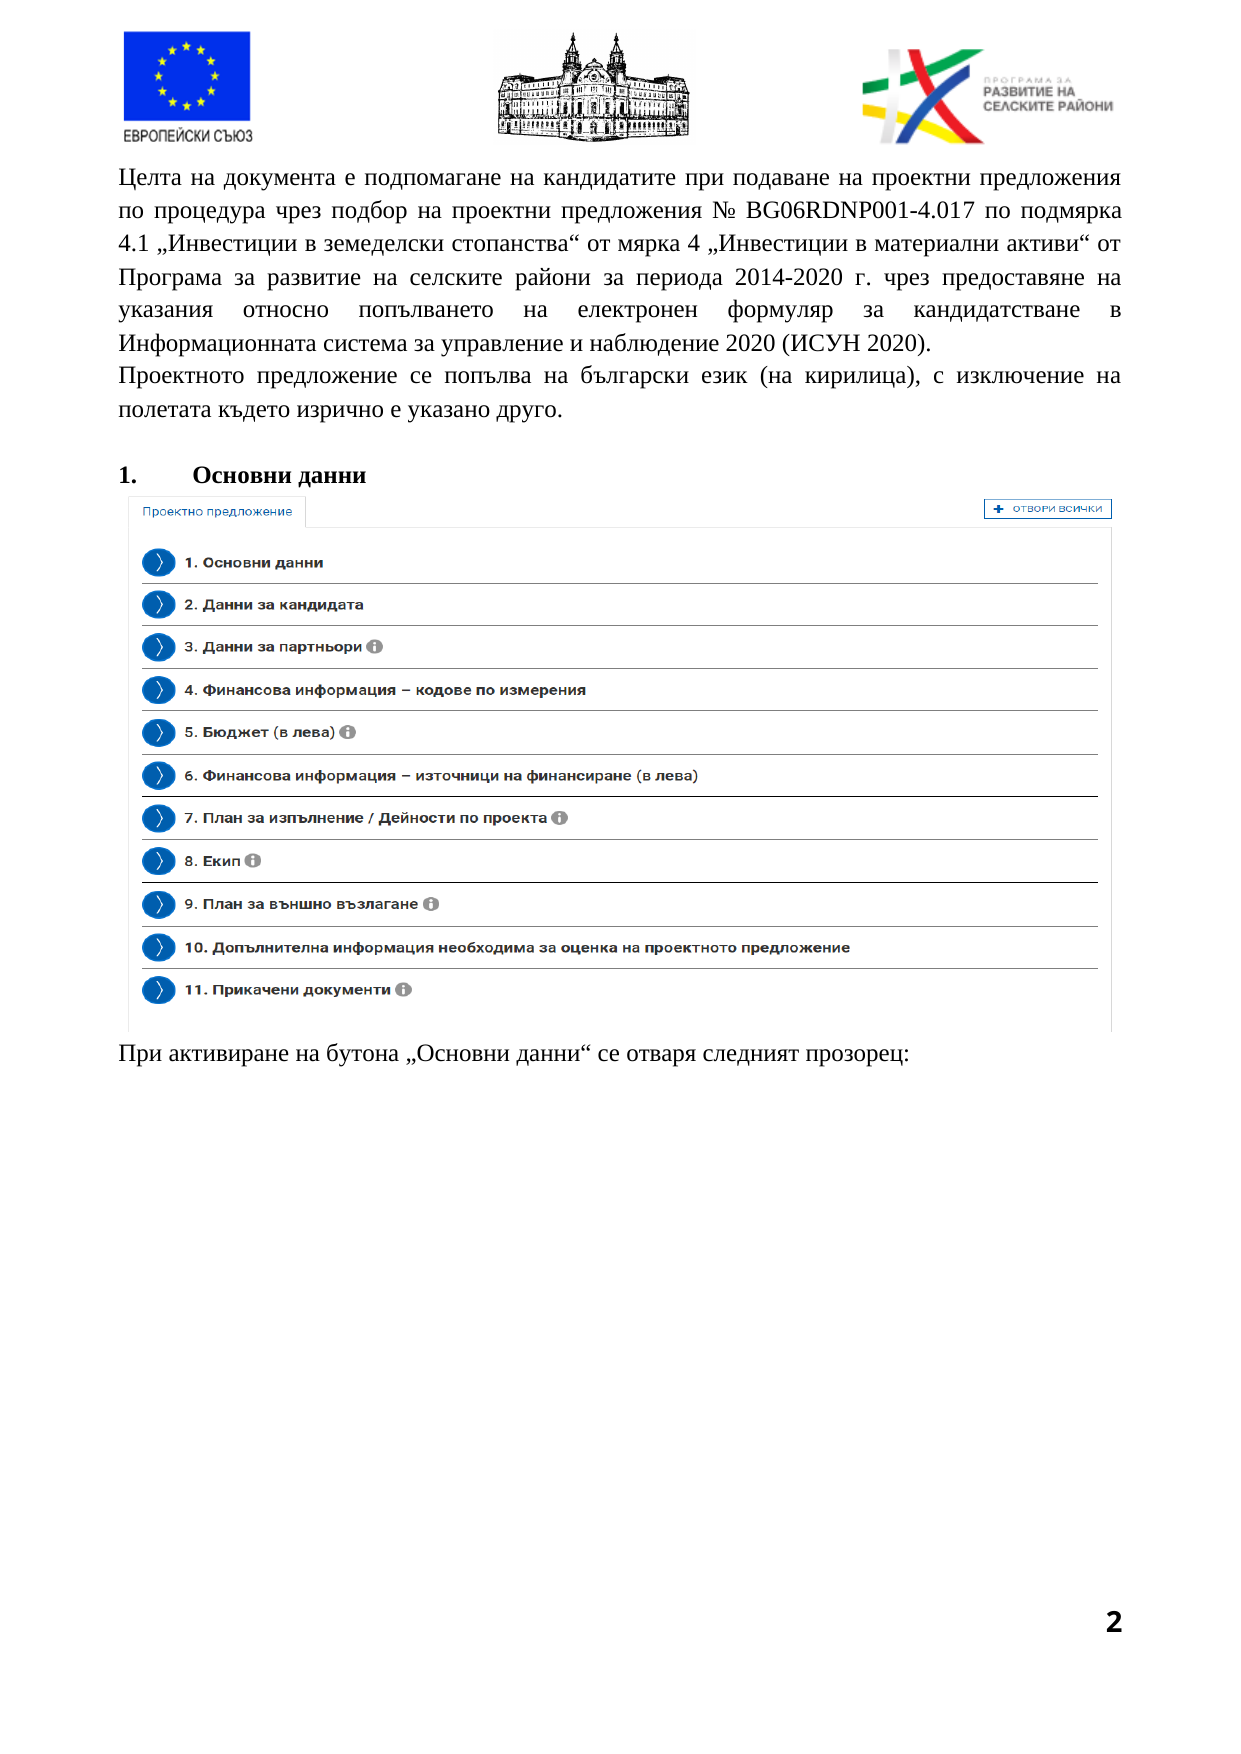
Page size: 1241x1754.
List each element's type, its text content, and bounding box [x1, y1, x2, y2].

text Проектното предложение се попълва на български език (на кирилица), с изключение на полетата където изрично е указано друго. [118, 361, 1122, 422]
picture [118, 492, 1123, 1032]
text Целта на документа е подпомагане на кандидатите при подаване на проектни предложения по процедура чрез подбор на проектни предложения № BG06RDNP001-4.017 по подмярка 4.1 „Инвестиции в земеделски стопанства“ от мярка 4 „Инвестиции в материални активи“ от Програма за развитие на селските райони за периода 2014-2020 г. чрез предоставяне на указания относно попълването на електронен формуляр за кандидатстване в Информационната система за управление и наблюдение 2020 (ИСУН 2020). [118, 162, 1122, 356]
picture [123, 30, 254, 145]
text При активиране на бутона „Основни данни“ се отваря следният прозорец: [118, 1038, 1122, 1066]
picture [493, 29, 697, 145]
list Основни данни [118, 460, 1122, 488]
